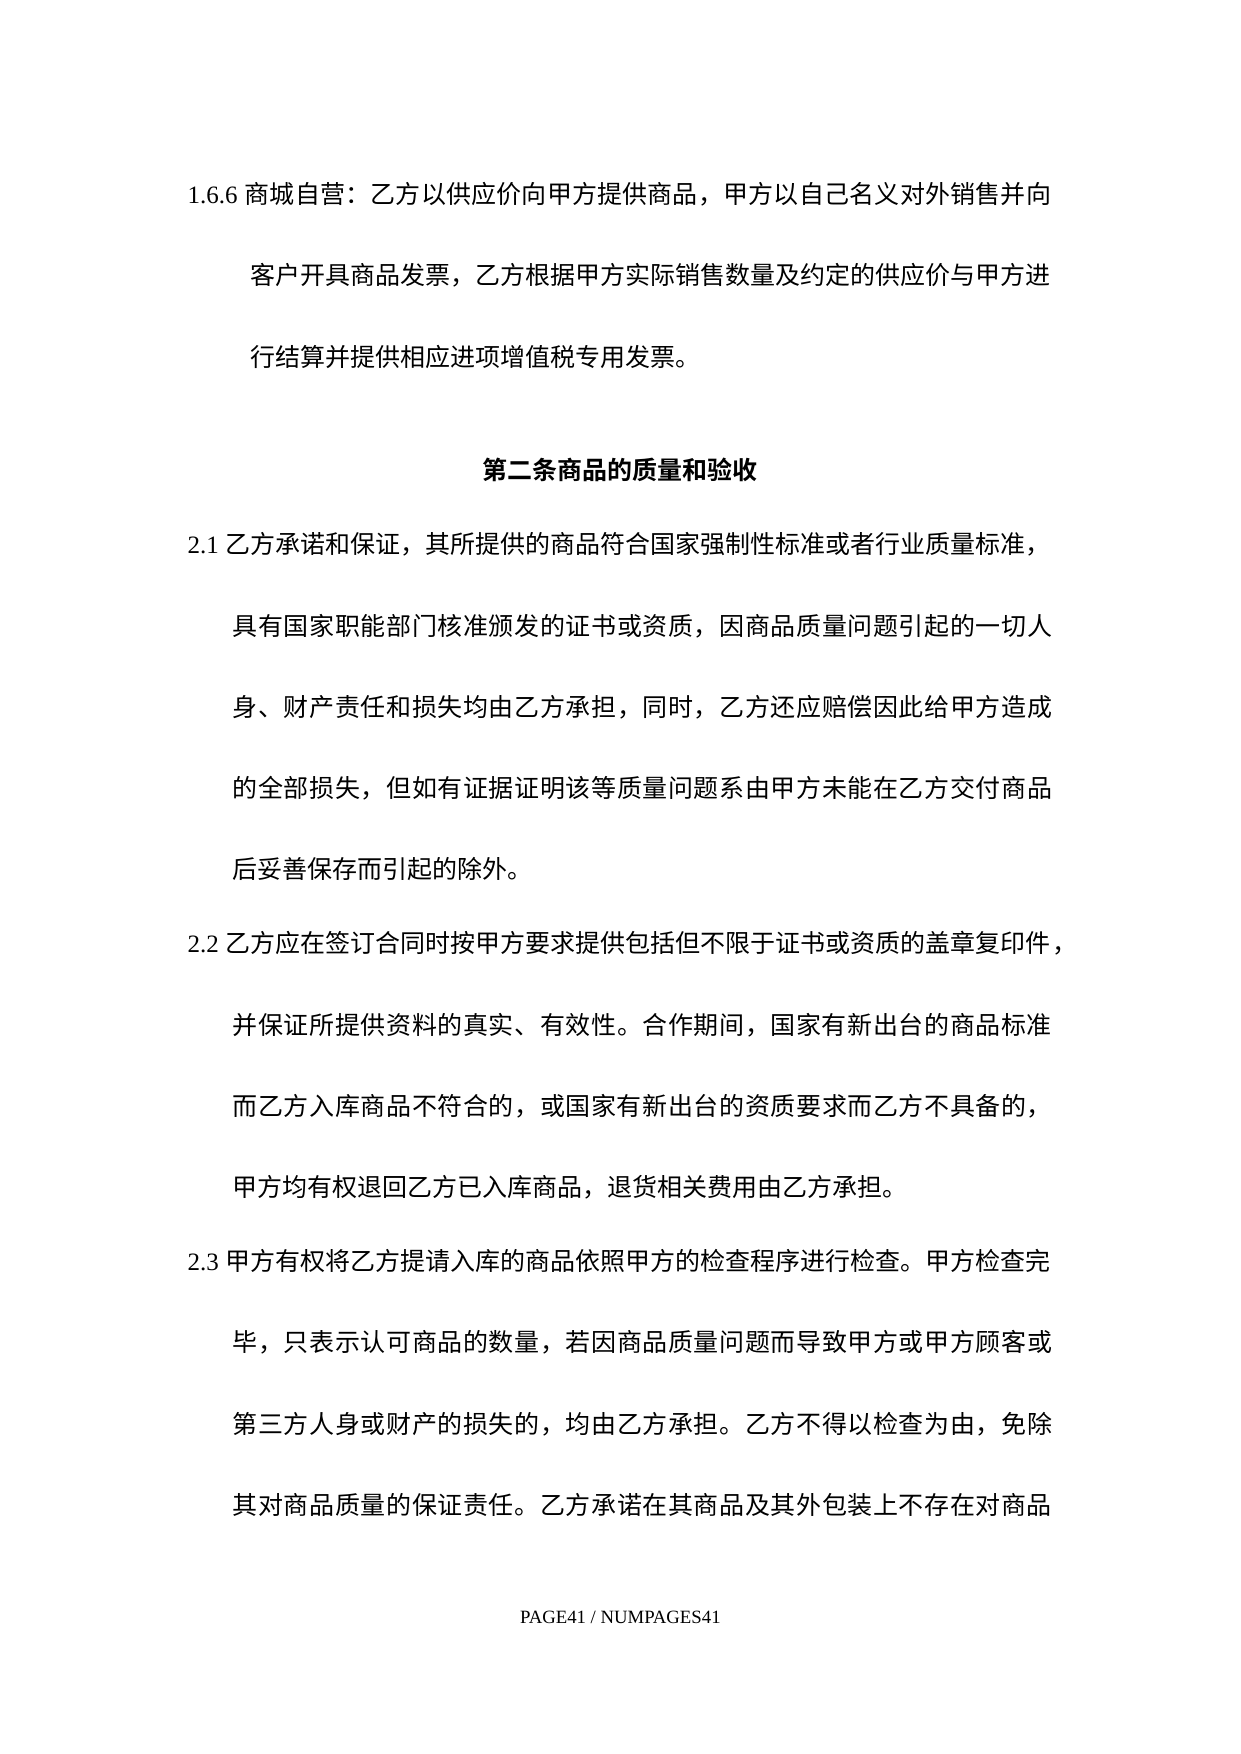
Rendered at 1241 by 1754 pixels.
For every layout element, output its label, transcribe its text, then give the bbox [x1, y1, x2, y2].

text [187, 1227, 1053, 1536]
text 2.1 乙方承诺和保证，其所提供的商品符合国家强制性标准或者行业质量标准，具有国家职能部门核准颁发的证书或资质，因商品质量问题引起的一切人身、财产责任和损失均由乙方承担，同时，乙方还应赔偿因此给甲方造成的全部损失，但如有证据证明该等质量问题系由甲方未能在乙方交付商品后妥善保存而引起的除外。 [187, 510, 1053, 900]
text 1.6.6 商城自营：乙方以供应价向甲方提供商品，甲方以自己名义对外销售并向客户开具商品发票，乙方根据甲方实际销售数量及约定的供应价与甲方进行结算并提供相应进项增值税专用发票。 [187, 160, 1053, 388]
text 2.2 乙方应在签订合同时按甲方要求提供包括但不限于证书或资质的盖章复印件，并保证所提供资料的真实、有效性。合作期间，国家有新出台的商品标准而乙方入库商品不符合的，或国家有新出台的资质要求而乙方不具备的，甲方均有权退回乙方已入库商品，退货相关费用由乙方承担。 [187, 909, 1053, 1218]
text 第二条商品的质量和验收 [187, 436, 1053, 501]
